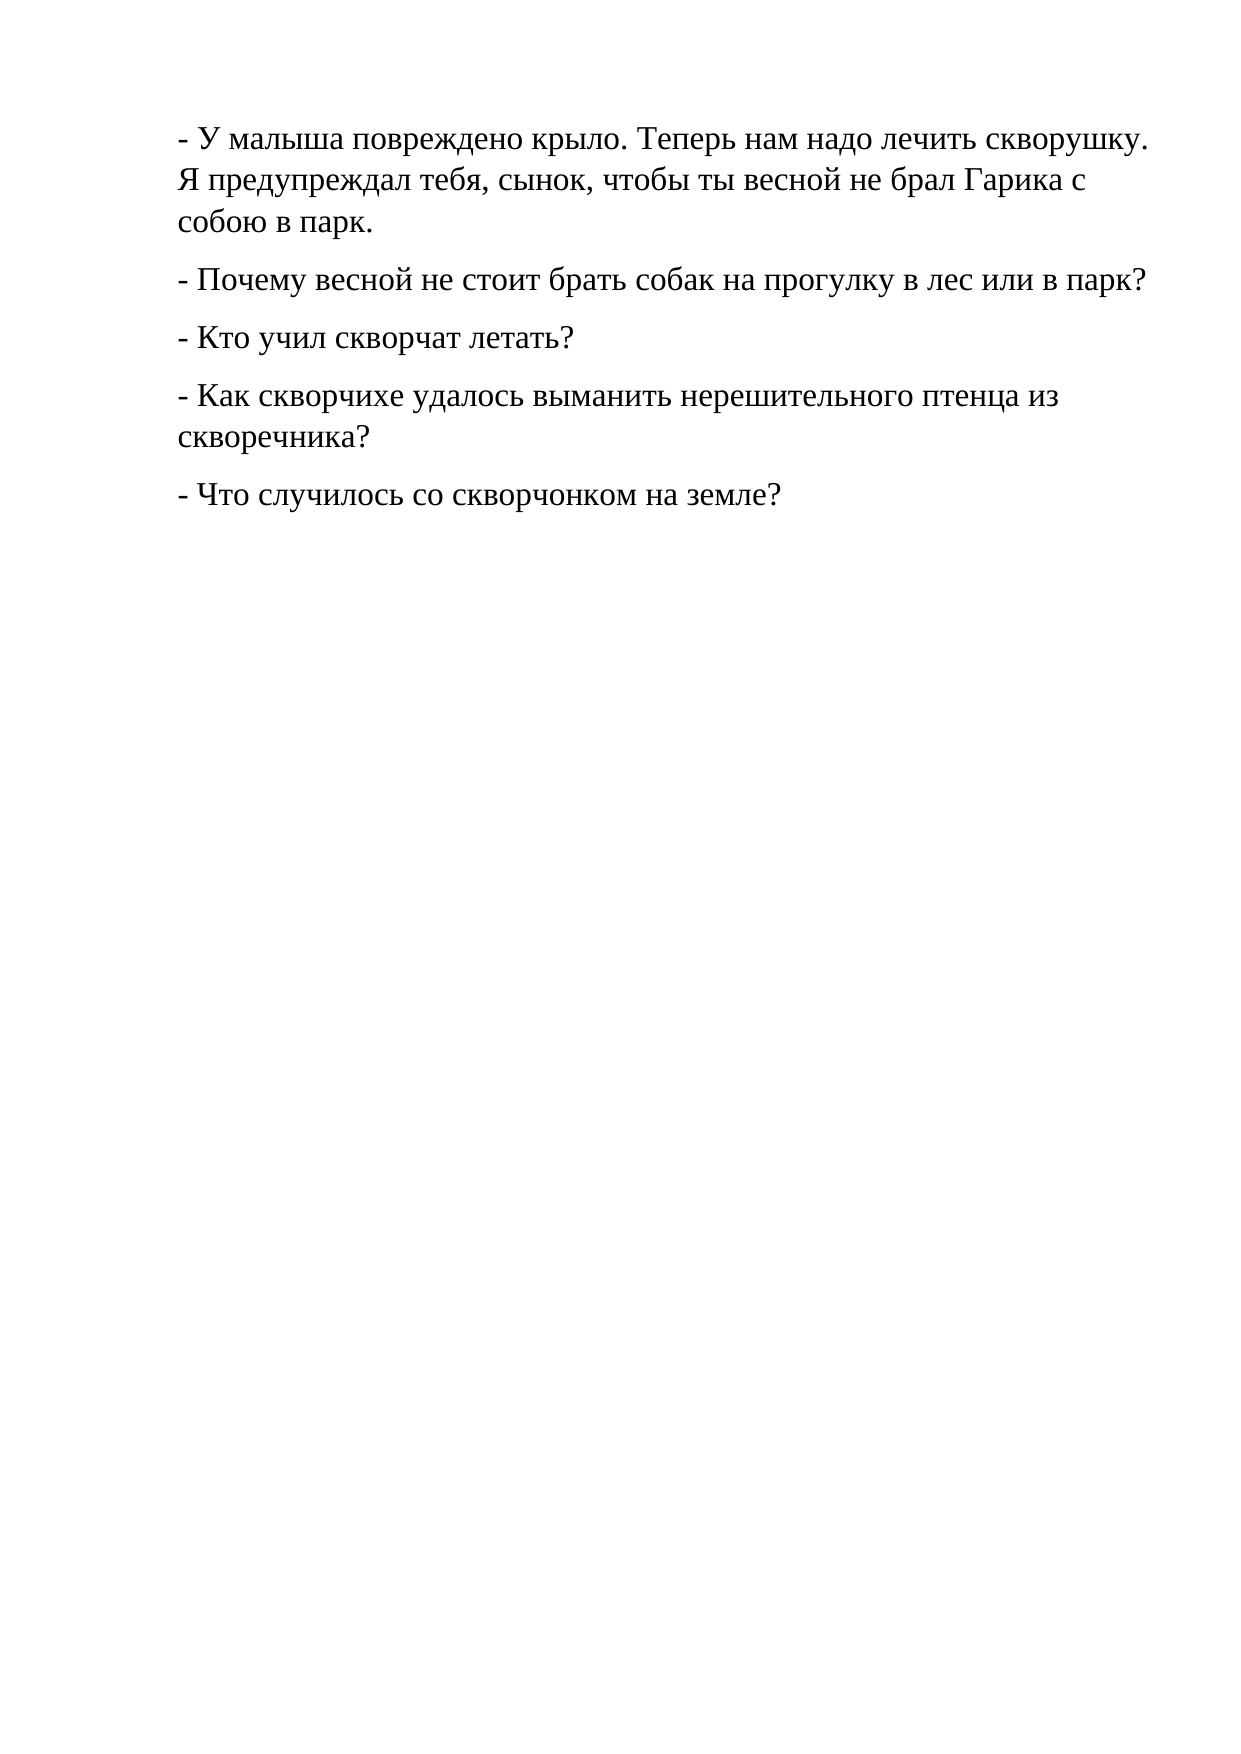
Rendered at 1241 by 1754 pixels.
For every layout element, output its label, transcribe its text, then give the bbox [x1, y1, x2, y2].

text - Кто учил скворчат летать? [177, 317, 1152, 355]
text - Что случилось со скворчонком на земле? [177, 474, 1152, 513]
text - Почему весной не стоит брать собак на прогулку в лес или в парк? [177, 259, 1152, 297]
text - Как скворчихе удалось выманить нерешительного птенца из скворечника? [177, 375, 1152, 454]
text - У малыша повреждено крыло. Теперь нам надо лечить скворушку. Я предупреждал тебя, сынок, чтобы ты весной не брал Гарика с собою в парк. [177, 118, 1152, 239]
